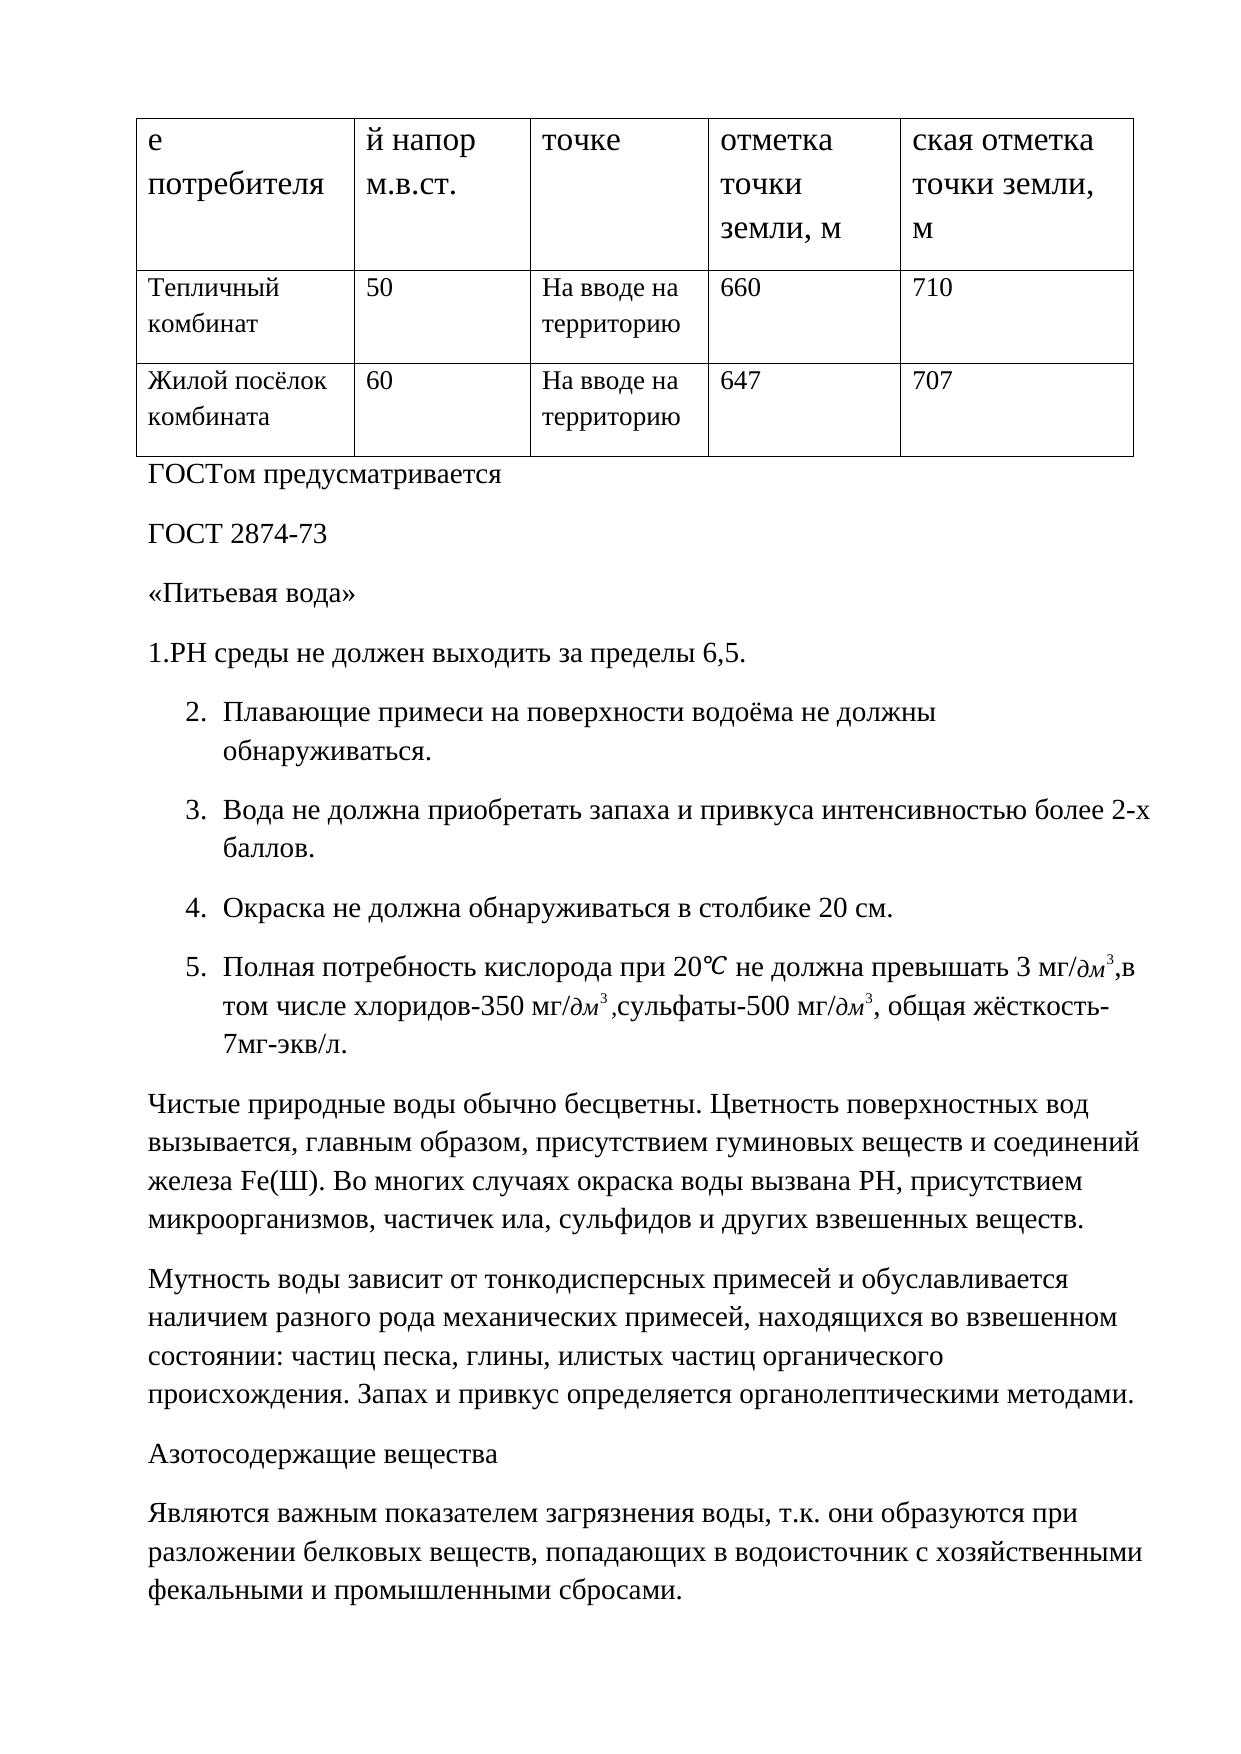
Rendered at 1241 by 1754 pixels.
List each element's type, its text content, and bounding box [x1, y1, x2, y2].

text «Питьевая вода» [148, 575, 1152, 609]
table_cell 60 [355, 364, 530, 456]
text Чистые природные воды обычно бесцветны. Цветность поверхностных вод вызывается, главным образом, присутствием гуминовых веществ и соединений железа Fe(Ш). Во многих случаях окраска воды вызвана PH, присутствием микроорганизмов, частичек ила, сульфидов и других взвешенных веществ. [148, 1086, 1152, 1235]
text ГОСТ 2874-73 [148, 516, 1152, 549]
list Плавающие примеси на поверхности водоёма не должны обнаруживаться. [185, 694, 1152, 766]
text Являются важным показателем загрязнения воды, т.к. они образуются при разложении белковых веществ, попадающих в водоисточник с хозяйственными фекальными и промышленными сбросами. [148, 1495, 1152, 1606]
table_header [709, 119, 900, 270]
table_cell 660 [709, 271, 900, 363]
table_cell 647 [709, 364, 900, 456]
text ГОСТом предусматривается [148, 457, 1152, 490]
text 1.PH среды не должен выходить за пределы 6,5. [148, 635, 1152, 668]
list Полная потребность кислорода при 20 не должна превышать 3 мг/,в том числе хлоридов-350 мг/сульфаты-500 мг/, общая жёсткость-7мг-экв/л. [185, 949, 1152, 1060]
table_cell 710 [901, 271, 1133, 363]
table_cell Жилой посёлок комбината [137, 364, 354, 456]
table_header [355, 119, 530, 270]
text Азотосодержащие вещества [148, 1436, 1152, 1469]
text Мутность воды зависит от тонкодисперсных примесей и обуславливается наличием разного рода механических примесей, находящихся во взвешенном состоянии: частиц песка, глины, илистых частиц органического происхождения. Запах и привкус определяется органолептическими методами. [148, 1261, 1152, 1410]
table_header В какой точке [531, 119, 708, 270]
table_cell На вводе на территорию [531, 364, 708, 456]
table_cell 707 [901, 364, 1133, 456]
table_cell На вводе на территорию [531, 271, 708, 363]
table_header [901, 119, 1133, 270]
table_cell 50 [355, 271, 530, 363]
table_cell Тепличный комбинат [137, 271, 354, 363]
list Вода не должна приобретать запаха и привкуса интенсивностью более 2-х баллов. [185, 792, 1152, 864]
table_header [137, 119, 354, 270]
list Окраска не должна обнаруживаться в столбике 20 см. [185, 890, 1152, 923]
